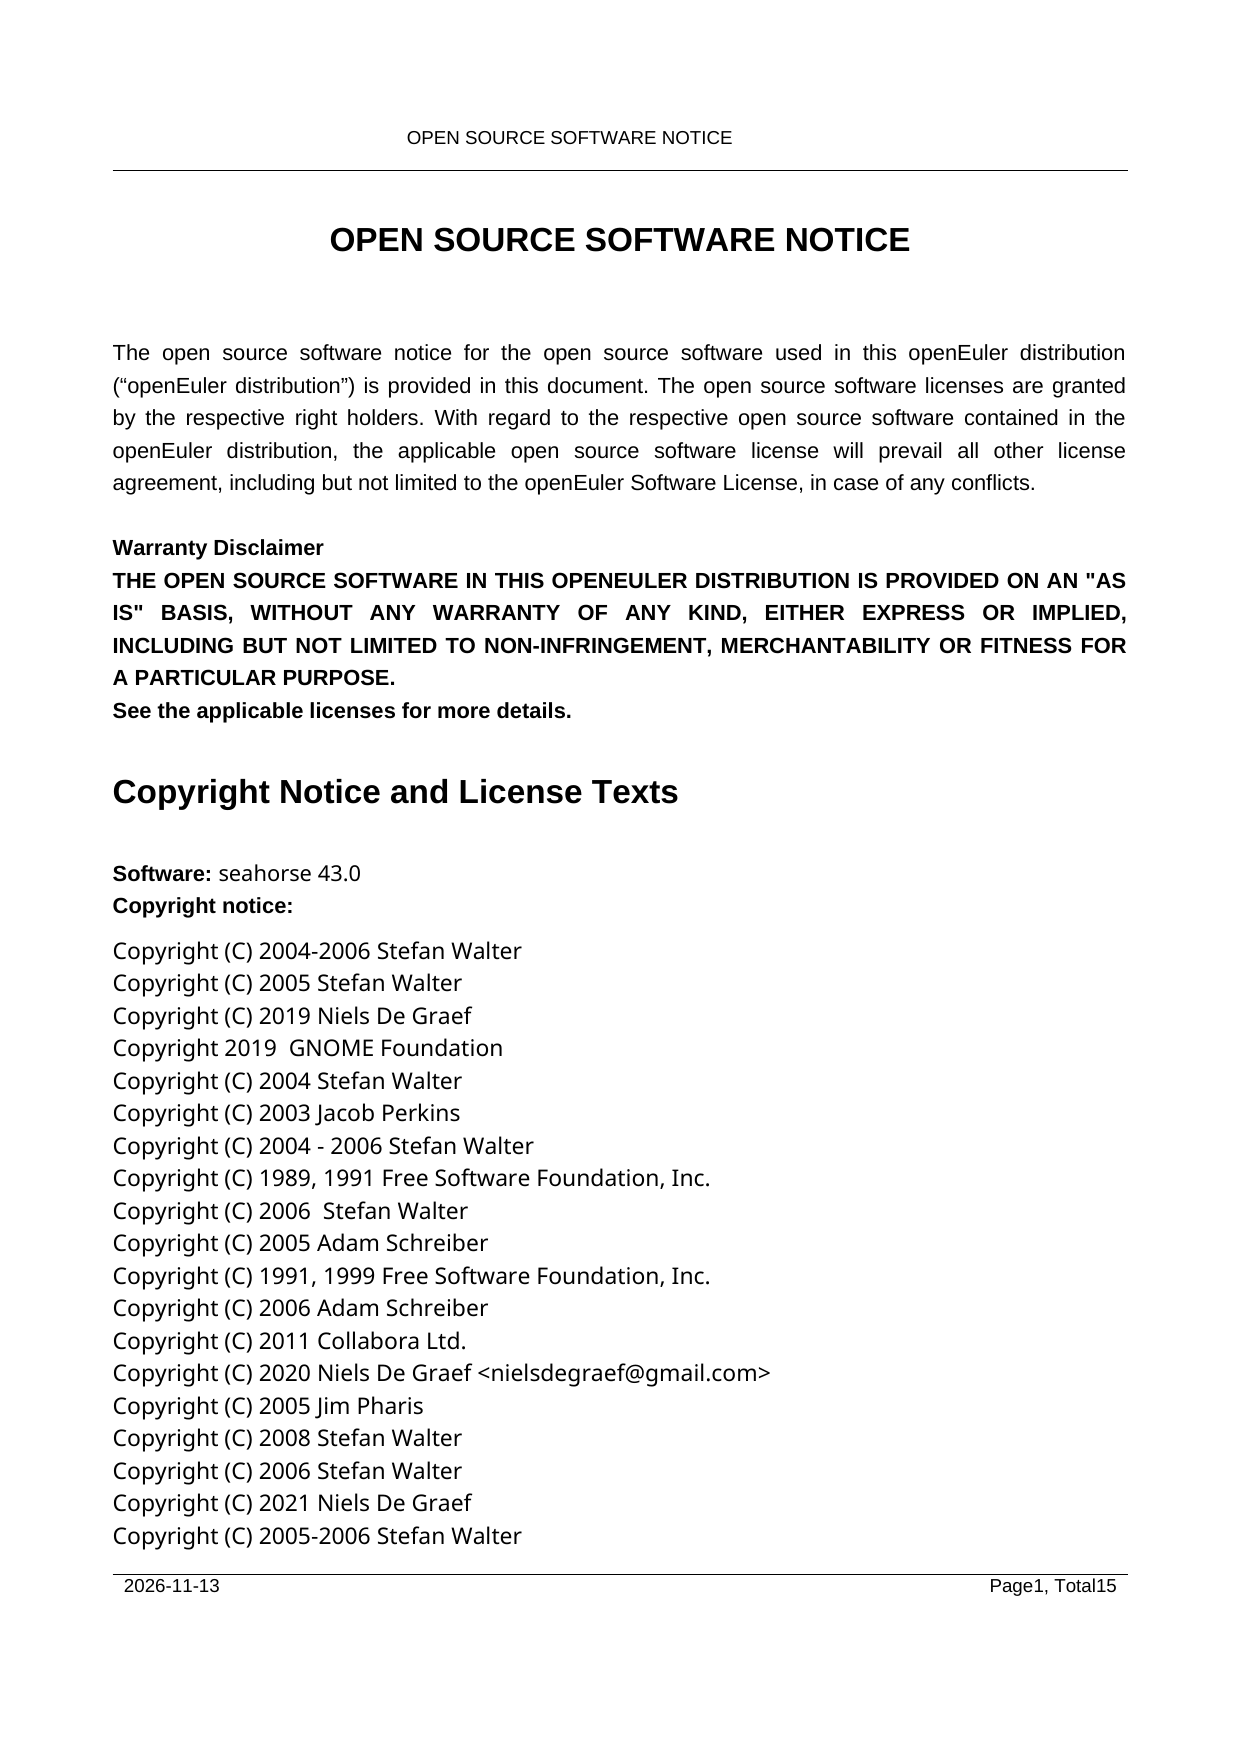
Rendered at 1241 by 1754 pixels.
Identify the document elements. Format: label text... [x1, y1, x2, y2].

text THE OPEN SOURCE SOFTWARE IN THIS OPENEULER DISTRIBUTION IS PROVIDED ON AN "AS IS" BASIS, WITHOUT ANY WARRANTY OF ANY KIND, EITHER EXPRESS OR IMPLIED, INCLUDING BUT NOT LIMITED TO NON-INFRINGEMENT, MERCHANTABILITY OR FITNESS FOR A PARTICULAR PURPOSE. See the applicable licenses for more details. [112, 564, 1128, 726]
text Copyright Notice and License Texts [112, 759, 1128, 824]
text OPEN SOURCE SOFTWARE NOTICE [112, 206, 1128, 271]
title Software: seahorse 43.0 [112, 856, 1128, 889]
text The open source software notice for the open source software used in this openEuler distribution (“openEuler distribution”) is provided in this document. The open source software licenses are granted by the respective right holders. With regard to the respective open source software contained in the openEuler distribution, the applicable open source software license will prevail all other license agreement, including but not limited to the openEuler Software License, in case of any conflicts. [112, 336, 1128, 499]
text Warranty Disclaimer [112, 531, 1128, 564]
text Copyright notice: [112, 889, 1128, 921]
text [112, 934, 1128, 1551]
